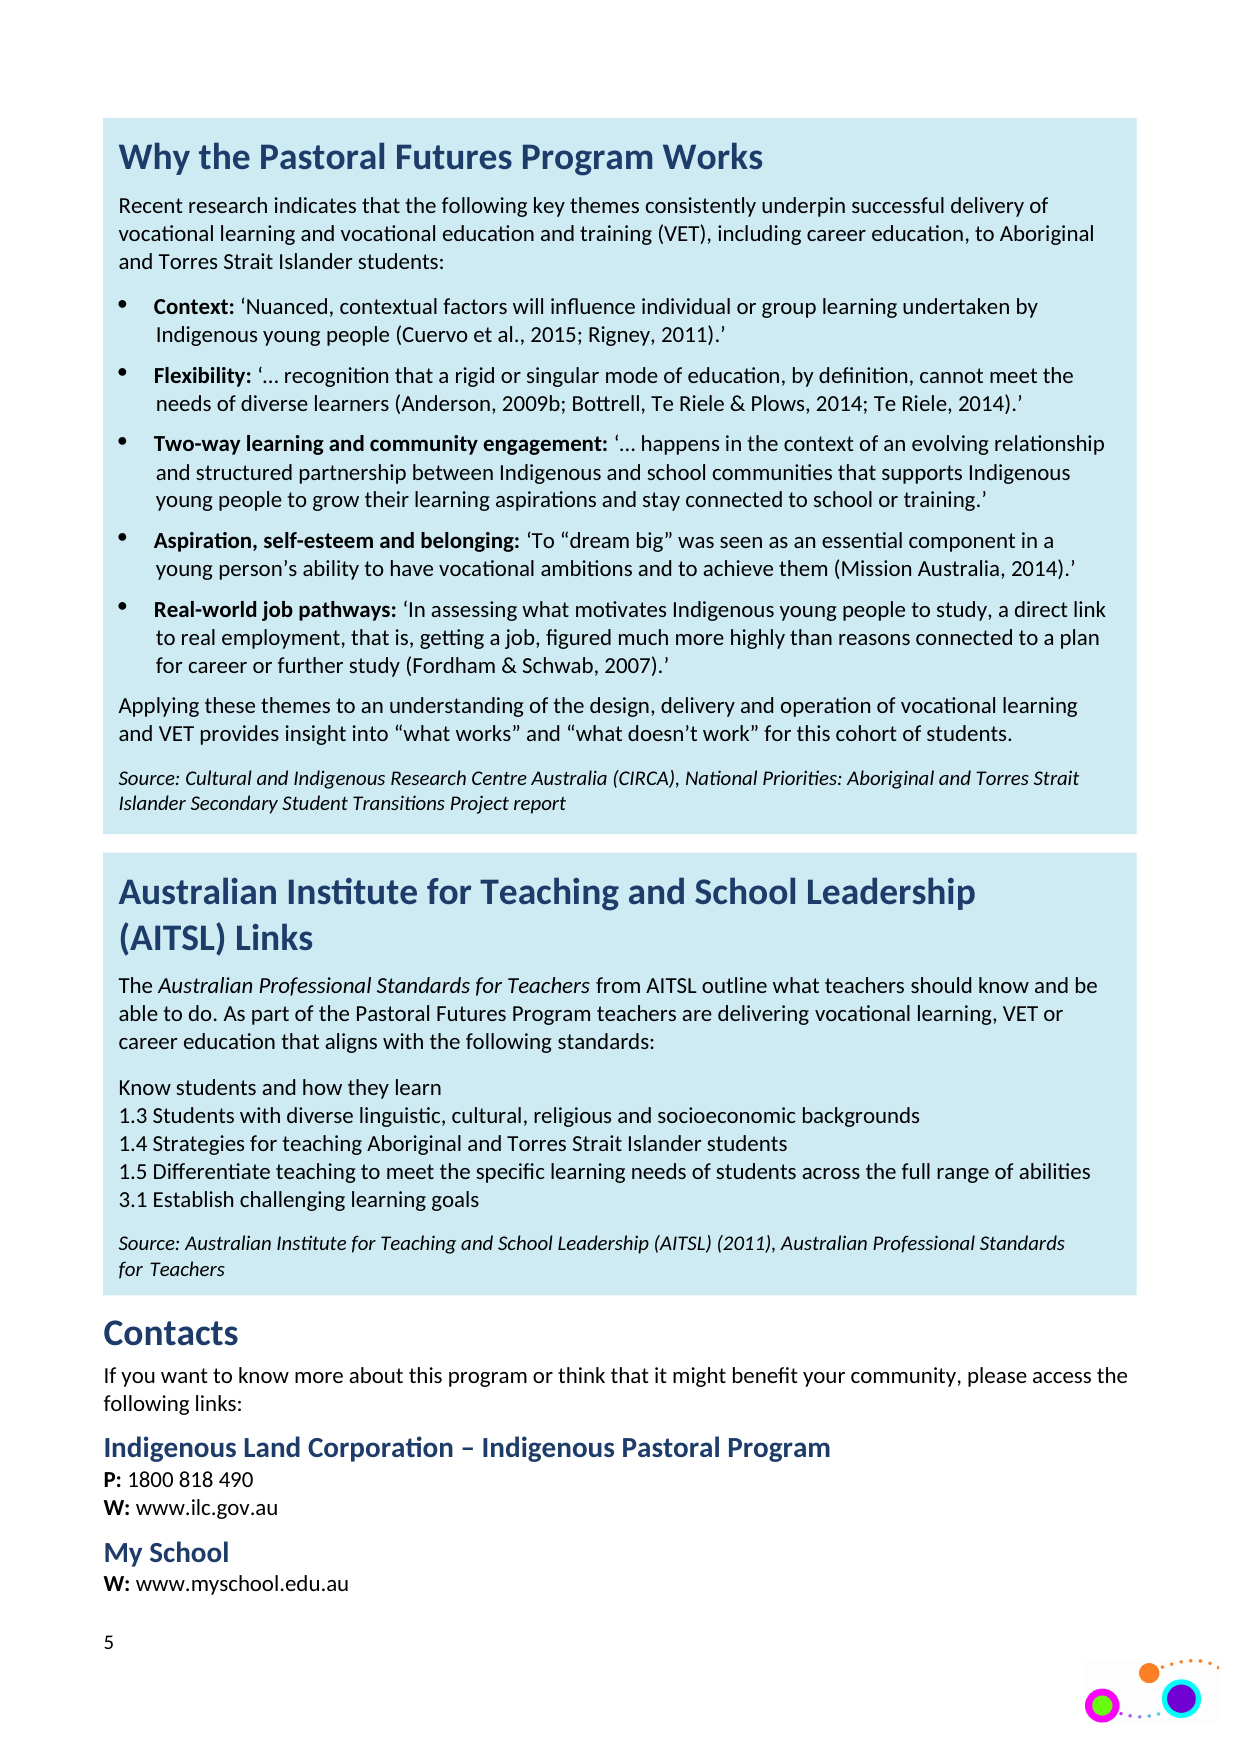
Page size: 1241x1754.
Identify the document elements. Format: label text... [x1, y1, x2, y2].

picture [1085, 1659, 1220, 1723]
subtitle Indigenous Land Corporation – Indigenous Pastoral Program [103, 1429, 1137, 1465]
subtitle Contacts [103, 1309, 1137, 1355]
text W: www.myschool.edu.au [103, 1569, 1137, 1597]
text W: www.ilc.gov.au [103, 1493, 1137, 1521]
text P: 1800 818 490 [103, 1465, 1137, 1493]
subtitle My School [103, 1534, 1137, 1569]
text If you want to know more about this program or think that it might benefit your community, please access the following links: [103, 1361, 1137, 1417]
